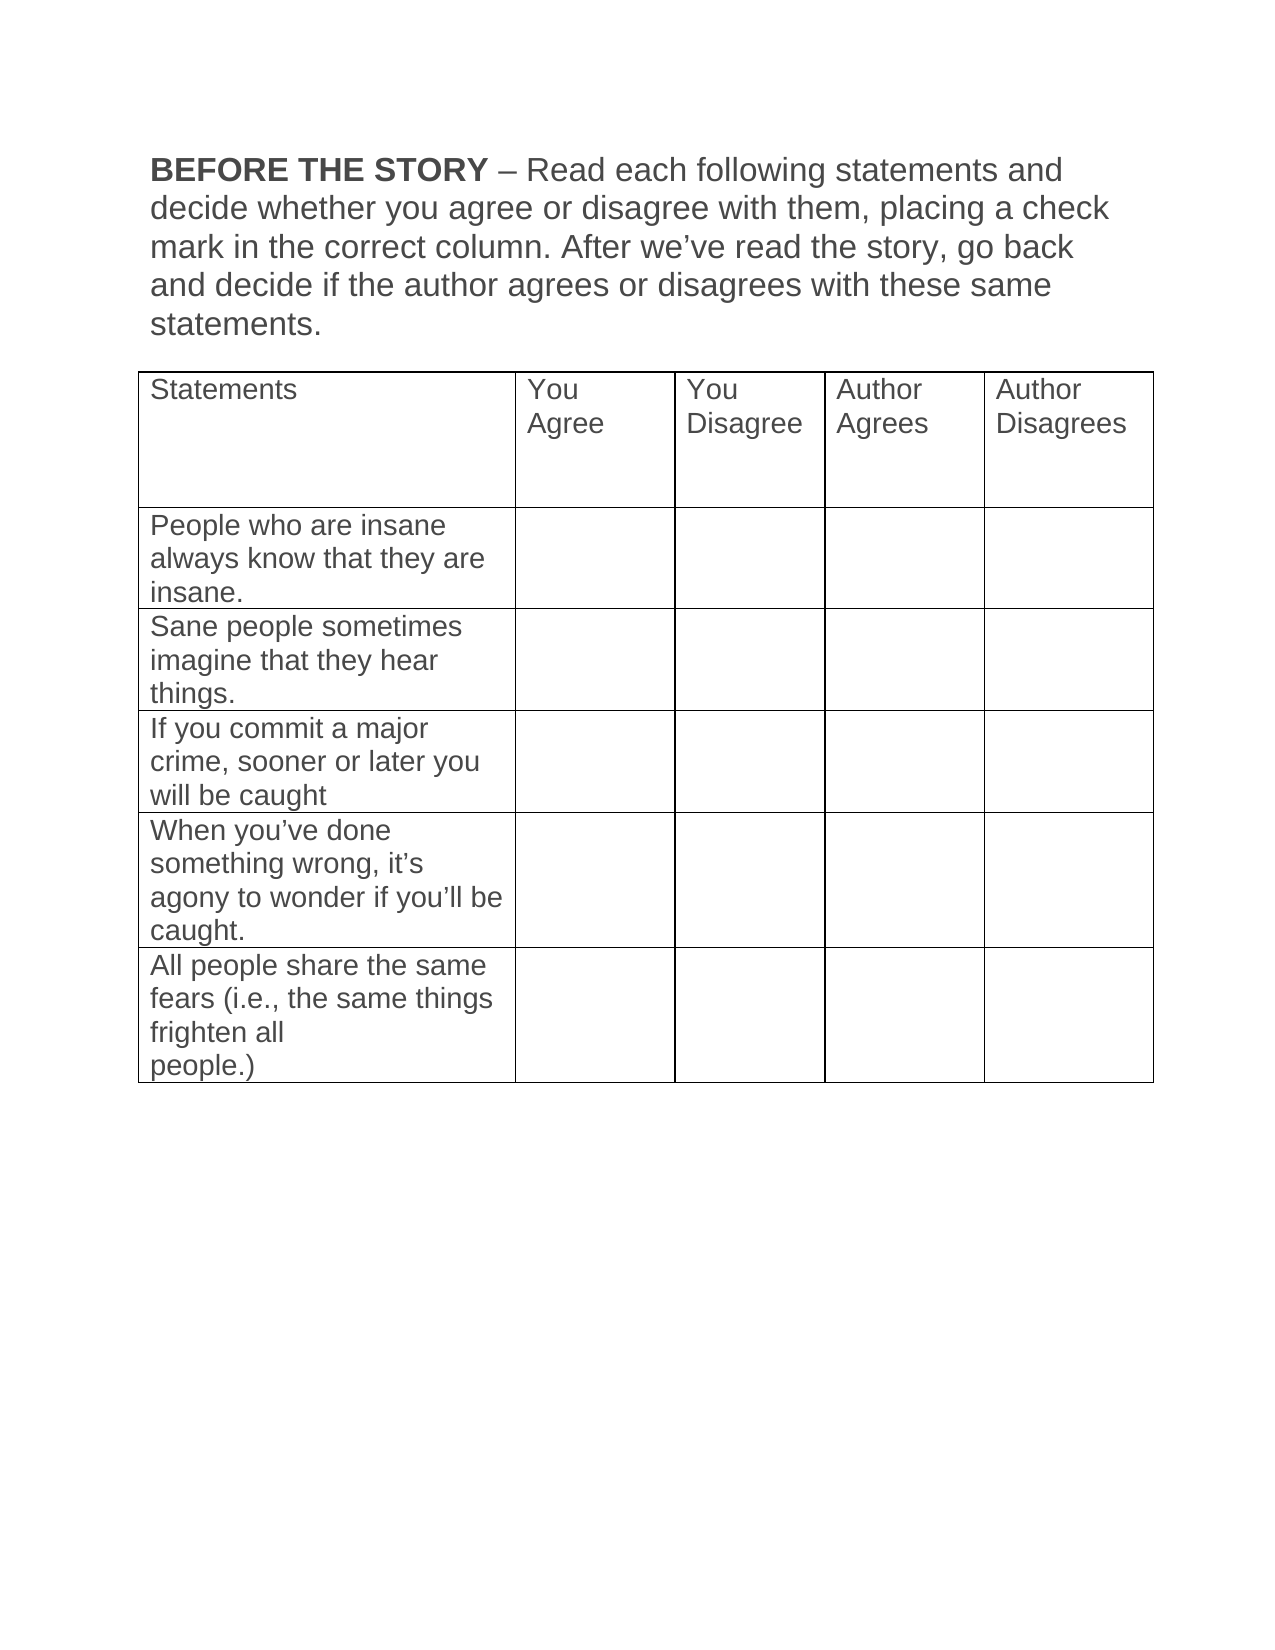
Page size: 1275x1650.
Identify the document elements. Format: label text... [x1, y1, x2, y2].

table_cell [826, 508, 984, 608]
table_header You Agree [516, 373, 674, 507]
table_cell [985, 609, 1153, 710]
table_cell [516, 609, 674, 710]
table_cell [516, 813, 674, 947]
table_cell [826, 609, 984, 710]
table_cell Sane people sometimes imagine that they hear things. [139, 609, 515, 710]
table_cell [826, 948, 984, 1082]
table_cell [676, 948, 824, 1082]
table_header Author Disagrees [985, 373, 1153, 507]
table_cell [676, 813, 824, 947]
table_cell [676, 508, 824, 608]
table_cell [985, 813, 1153, 947]
table_header Statements [139, 373, 515, 507]
table_cell [826, 711, 984, 812]
table_cell [516, 948, 674, 1082]
table_cell People who are insane always know that they are insane. [139, 508, 515, 608]
table_cell [985, 711, 1153, 812]
table_header You Disagree [676, 373, 824, 507]
table_cell [985, 508, 1153, 608]
table_header Author Agrees [826, 373, 984, 507]
text BEFORE THE STORY – Read each following statements and decide whether you agree or disagree with them, placing a check mark in the correct column. After we’ve read the story, go back and decide if the author agrees or disagrees with these same statements. [150, 150, 1125, 342]
table_cell [676, 711, 824, 812]
table_cell All people share the same fears (i.e., the same things frighten all people.) [139, 948, 515, 1082]
table_cell [676, 609, 824, 710]
table_cell [985, 948, 1153, 1082]
table_cell [516, 711, 674, 812]
table_cell [826, 813, 984, 947]
table_cell When you’ve done something wrong, it’s agony to wonder if you’ll be caught. [139, 813, 515, 947]
table_cell If you commit a major crime, sooner or later you will be caught [139, 711, 515, 812]
table_cell [516, 508, 674, 608]
